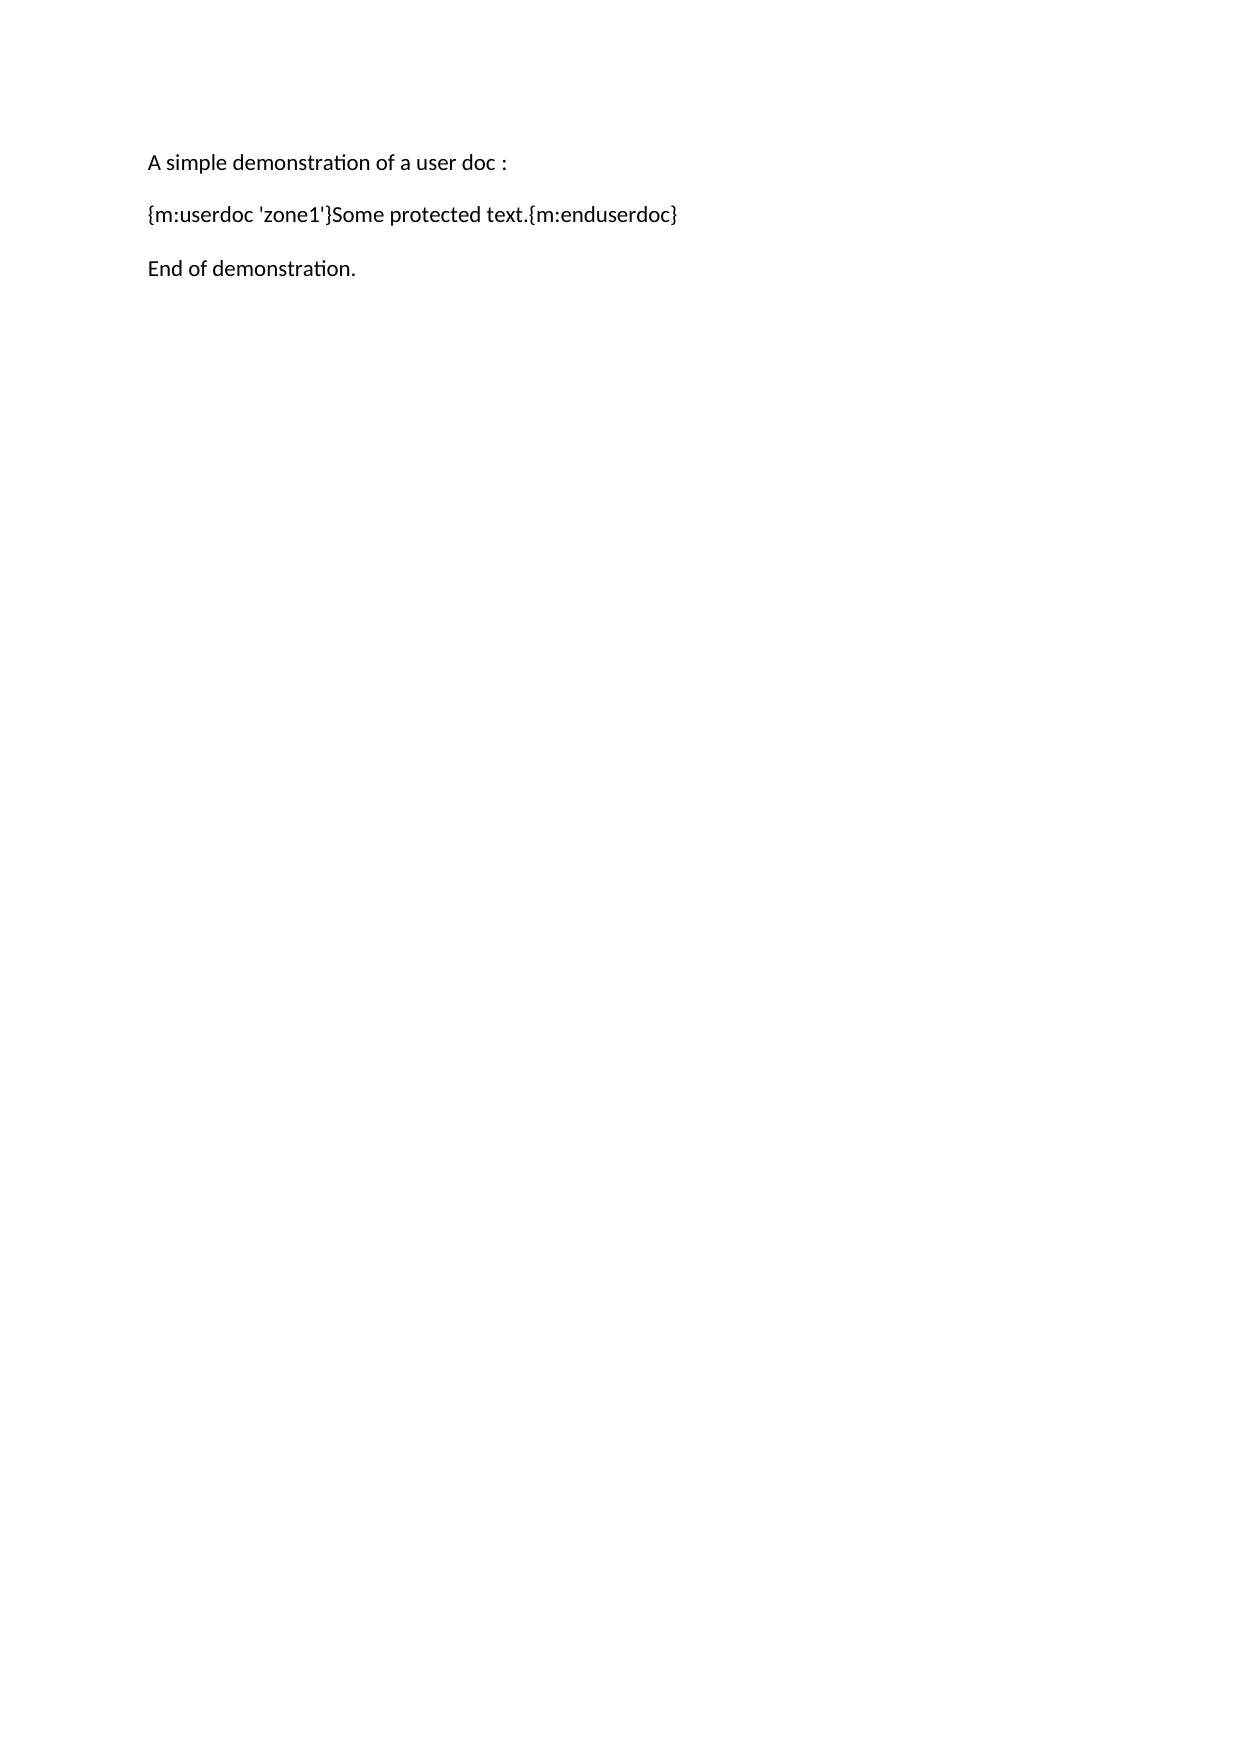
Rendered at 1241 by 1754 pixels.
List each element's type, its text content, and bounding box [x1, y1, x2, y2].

text A simple demonstration of a user doc : [148, 148, 1093, 176]
text End of demonstration. [148, 254, 1093, 282]
text {m:userdoc 'zone1'}Some protected text.{m:enduserdoc} [148, 201, 1093, 229]
